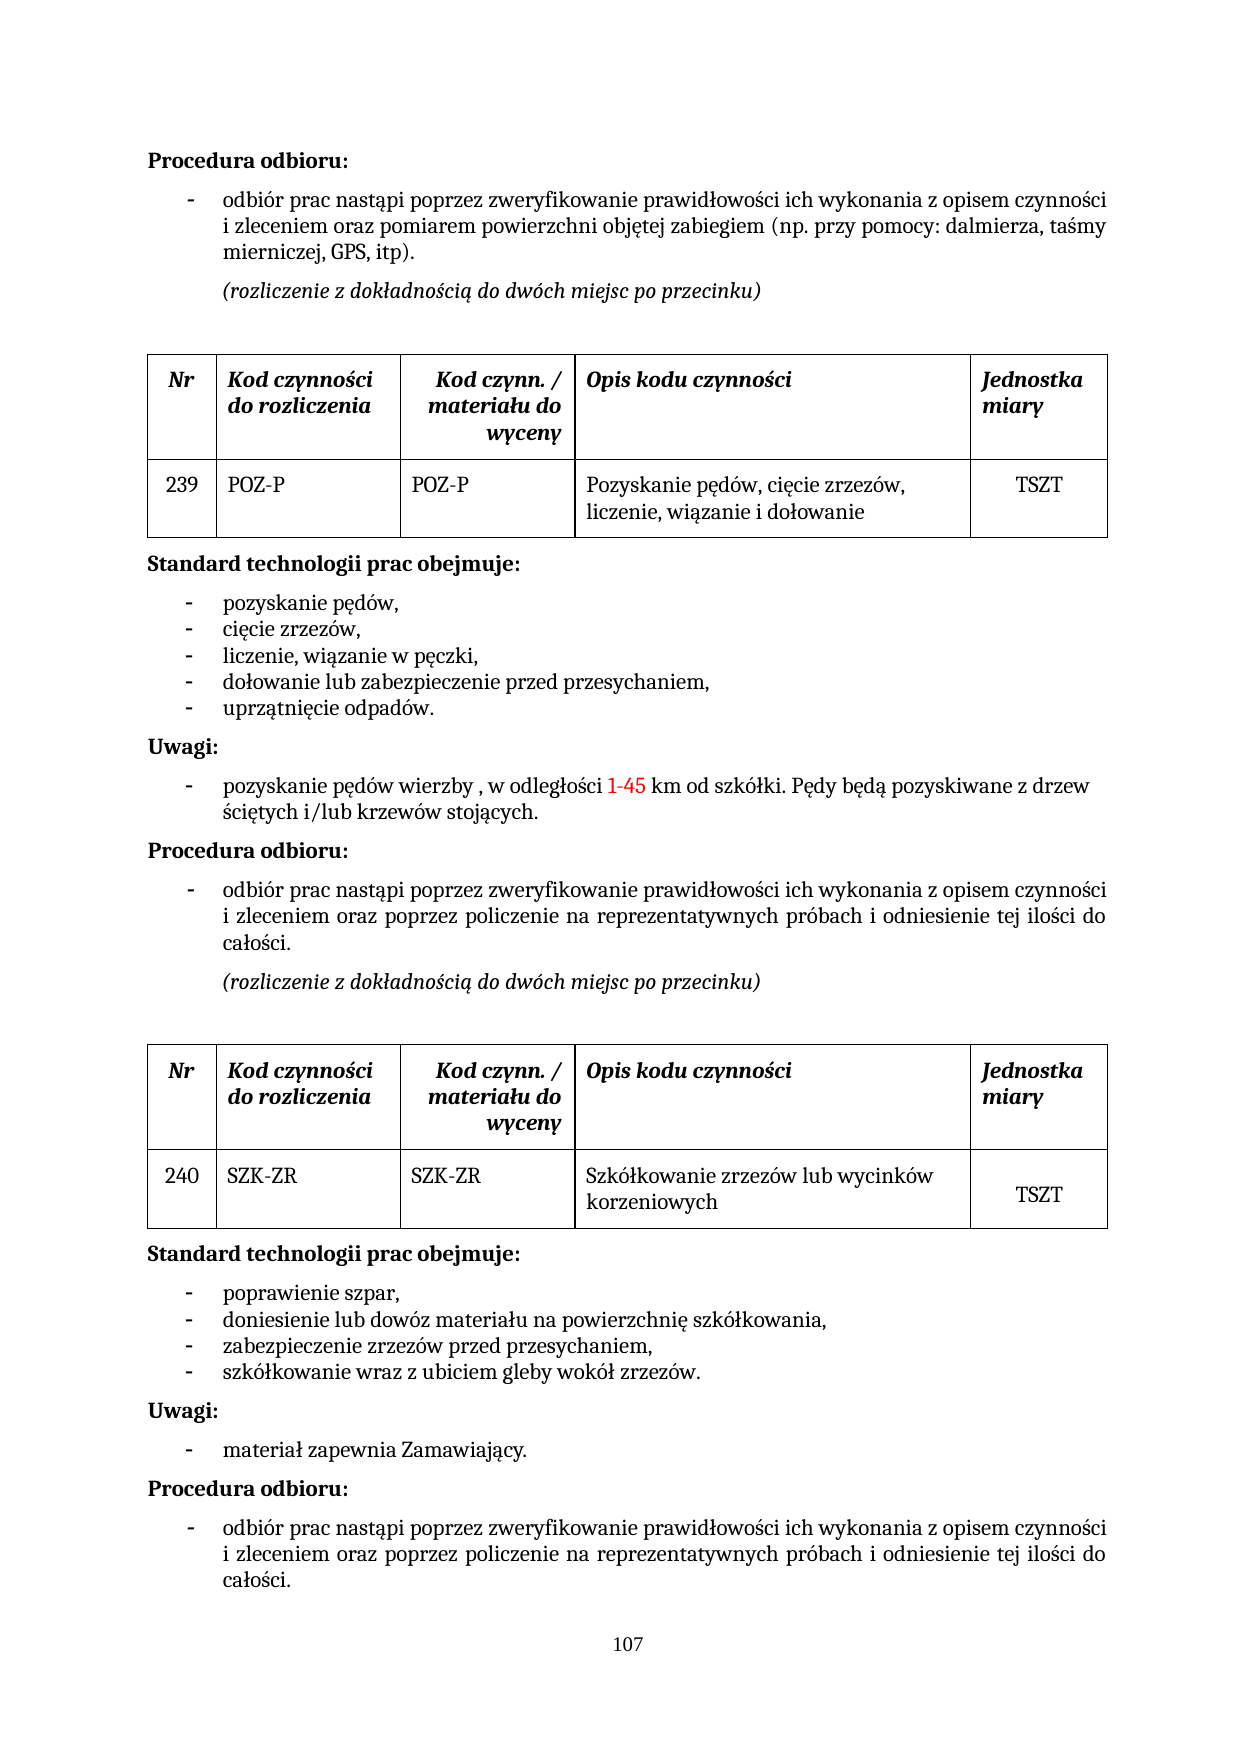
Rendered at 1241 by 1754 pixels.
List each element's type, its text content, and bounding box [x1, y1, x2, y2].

list pozyskanie pędów, [185, 590, 1107, 616]
text (rozliczenie z dokładnością do dwóch miejsc po przecinku) [148, 968, 1107, 995]
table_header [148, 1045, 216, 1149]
list poprawienie szpar, [185, 1280, 1107, 1306]
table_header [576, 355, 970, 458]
list pozyskanie pędów wierzby , w odległości 1-45 km od szkółki. Pędy będą pozyskiwane z drzew ściętych i/lub krzewów stojących. [185, 773, 1107, 826]
list liczenie, wiązanie w pęczki, [185, 642, 1107, 669]
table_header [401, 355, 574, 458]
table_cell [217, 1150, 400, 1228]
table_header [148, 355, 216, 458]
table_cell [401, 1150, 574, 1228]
list szkółkowanie wraz z ubiciem gleby wokół zrzezów. [185, 1359, 1107, 1386]
list doniesienie lub dowóz materiału na powierzchnię szkółkowania, [185, 1306, 1107, 1333]
list odbiór prac nastąpi poprzez zweryfikowanie prawidłowości ich wykonania z opisem czynności i zleceniem oraz pomiarem powierzchni objętej zabiegiem (np. przy pomocy: dalmierza, taśmy mierniczej, GPS, itp). [185, 186, 1107, 266]
list uprzątnięcie odpadów. [185, 695, 1107, 721]
text Uwagi: [148, 734, 1107, 760]
list odbiór prac nastąpi poprzez zweryfikowanie prawidłowości ich wykonania z opisem czynności i zleceniem oraz poprzez policzenie na reprezentatywnych próbach i odniesienie tej ilości do całości. [185, 877, 1107, 956]
text Uwagi: [148, 1398, 1107, 1424]
list dołowanie lub zabezpieczenie przed przesychaniem, [185, 669, 1107, 695]
text Procedura odbioru: [148, 1476, 1107, 1502]
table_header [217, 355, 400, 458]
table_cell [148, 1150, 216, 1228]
list cięcie zrzezów, [185, 616, 1107, 642]
text Procedura odbioru: [148, 838, 1107, 864]
list materiał zapewnia Zamawiający. [185, 1437, 1107, 1463]
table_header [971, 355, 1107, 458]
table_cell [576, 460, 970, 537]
text Standard technologii prac obejmuje: [148, 1241, 1107, 1268]
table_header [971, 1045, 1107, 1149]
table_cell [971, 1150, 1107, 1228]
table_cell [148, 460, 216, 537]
list odbiór prac nastąpi poprzez zweryfikowanie prawidłowości ich wykonania z opisem czynności i zleceniem oraz poprzez policzenie na reprezentatywnych próbach i odniesienie tej ilości do całości. [185, 1514, 1107, 1594]
list zabezpieczenie zrzezów przed przesychaniem, [185, 1333, 1107, 1359]
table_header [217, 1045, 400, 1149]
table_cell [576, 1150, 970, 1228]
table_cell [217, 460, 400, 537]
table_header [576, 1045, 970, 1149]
text Standard technologii prac obejmuje: [148, 551, 1107, 577]
text Procedura odbioru: [148, 148, 1107, 174]
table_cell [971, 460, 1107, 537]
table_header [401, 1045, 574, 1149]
text (rozliczenie z dokładnością do dwóch miejsc po przecinku) [148, 278, 1107, 304]
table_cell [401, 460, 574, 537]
